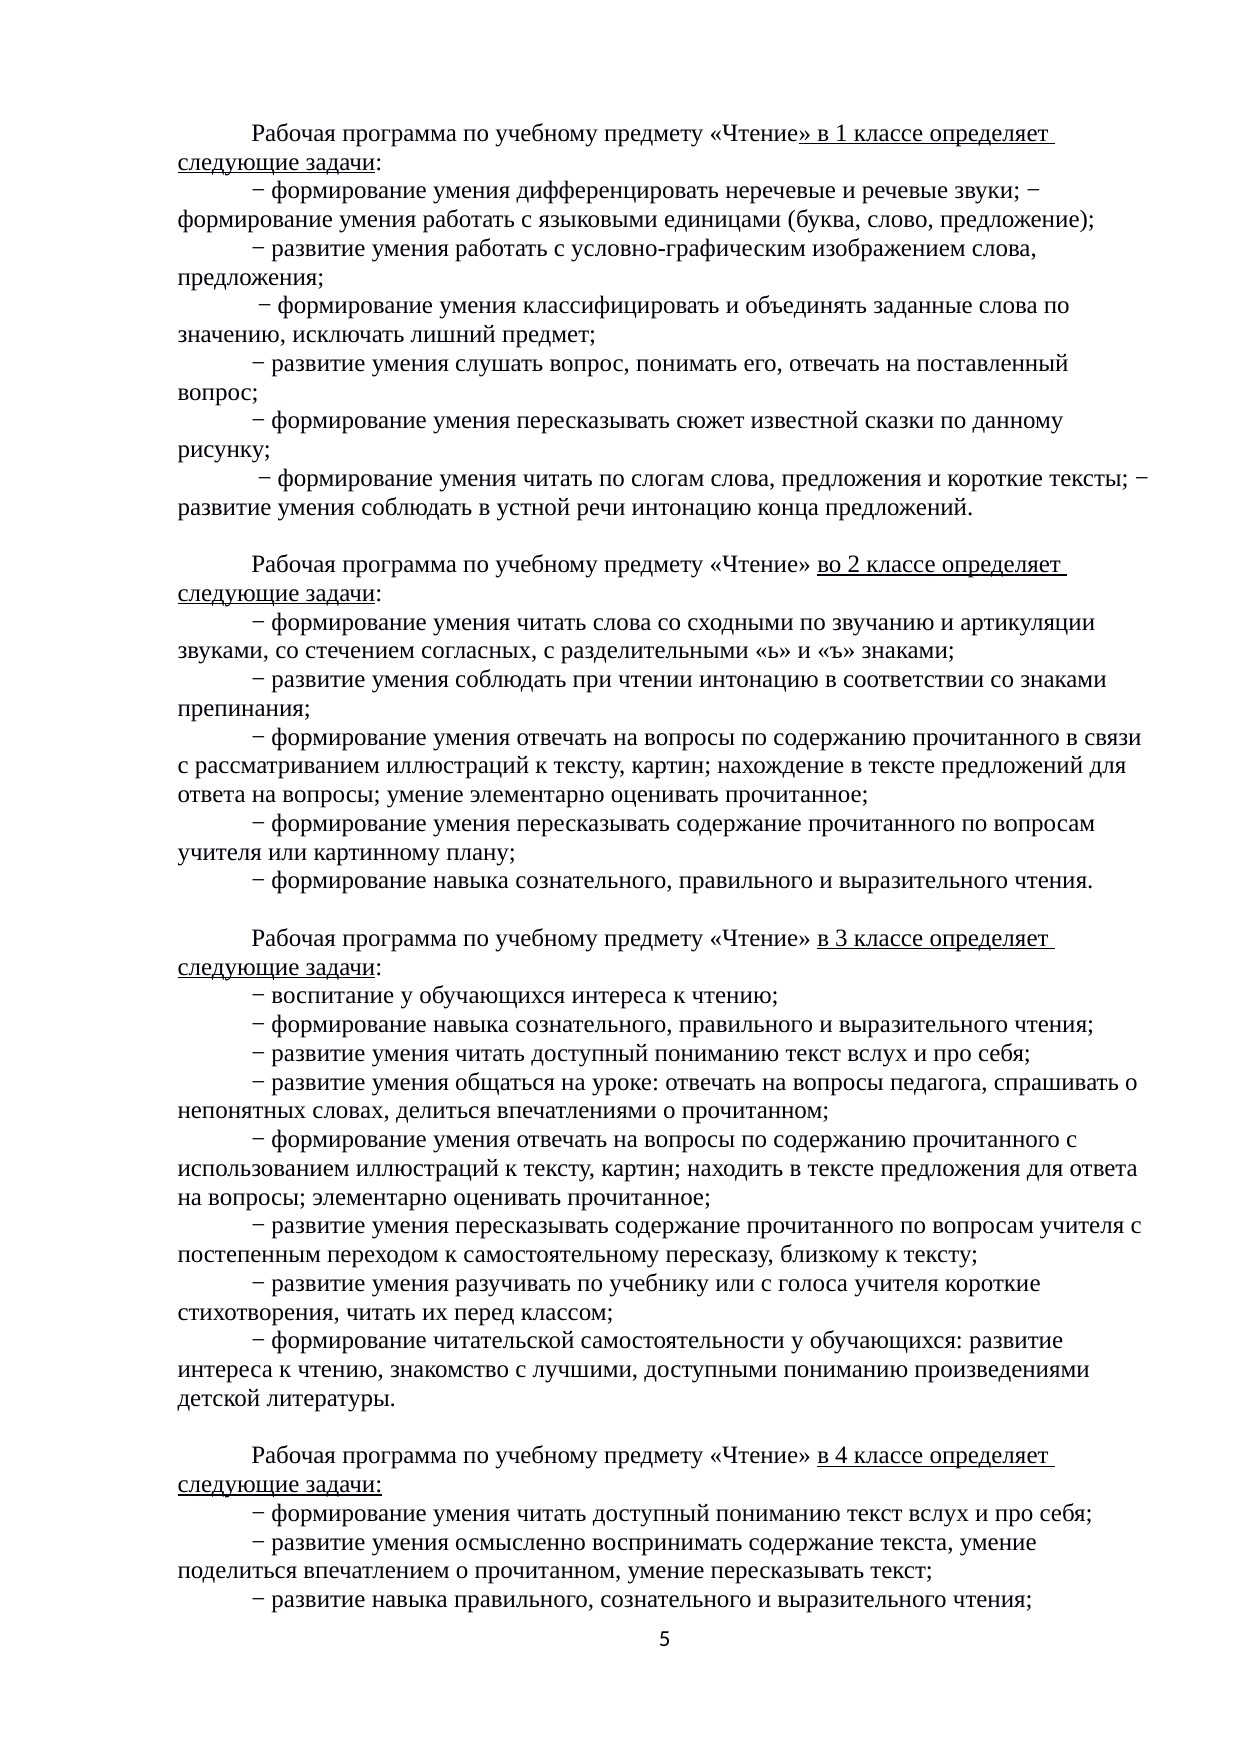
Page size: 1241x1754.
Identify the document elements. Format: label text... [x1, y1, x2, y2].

text − формирование читательской самостоятельности у обучающихся: развитие интереса к чтению, знакомство с лучшими, доступными пониманию произведениями детской литературы. [177, 1326, 1152, 1412]
text − формирование умения читать по слогам слова, предложения и короткие тексты; − развитие умения соблюдать в устной речи интонацию конца предложений. [177, 463, 1152, 521]
text − развитие умения работать с условно-графическим изображением слова, предложения; [177, 233, 1152, 291]
text − воспитание у обучающихся интереса к чтению; [177, 981, 1152, 1009]
text − развитие навыка правильного, сознательного и выразительного чтения; [177, 1584, 1152, 1613]
text Рабочая программа по учебному предмету «Чтение» в 3 классе определяет следующие задачи: [177, 923, 1152, 981]
text − формирование умения отвечать на вопросы по содержанию прочитанного с использованием иллюстраций к тексту, картин; находить в тексте предложения для ответа на вопросы; элементарно оценивать прочитанное; [177, 1124, 1152, 1211]
text − формирование умения пересказывать содержание прочитанного по вопросам учителя или картинному плану; [177, 808, 1152, 866]
text − формирование умения классифицировать и объединять заданные слова по значению, исключать лишний предмет; [177, 291, 1152, 348]
text − формирование умения читать доступный пониманию текст вслух и про себя; [177, 1498, 1152, 1527]
text − формирование умения отвечать на вопросы по содержанию прочитанного в связи с рассматриванием иллюстраций к тексту, картин; нахождение в тексте предложений для ответа на вопросы; умение элементарно оценивать прочитанное; [177, 722, 1152, 808]
text − развитие умения общаться на уроке: отвечать на вопросы педагога, спрашивать о непонятных словах, делиться впечатлениями о прочитанном; [177, 1067, 1152, 1124]
text − развитие умения разучивать по учебнику или с голоса учителя короткие стихотворения, читать их перед классом; [177, 1268, 1152, 1326]
text − формирование умения дифференцировать неречевые и речевые звуки; − формирование умения работать с языковыми единицами (буква, слово, предложение); [177, 176, 1152, 233]
text Рабочая программа по учебному предмету «Чтение» в 1 классе определяет следующие задачи: [177, 118, 1152, 176]
text Рабочая программа по учебному предмету «Чтение» во 2 классе определяет следующие задачи: [177, 549, 1152, 607]
text − развитие умения осмысленно воспринимать содержание текста, умение поделиться впечатлением о прочитанном, умение пересказывать текст; [177, 1527, 1152, 1584]
text − развитие умения читать доступный пониманию текст вслух и про себя; [177, 1038, 1152, 1067]
text − формирование навыка сознательного, правильного и выразительного чтения; [177, 1009, 1152, 1038]
text − развитие умения слушать вопрос, понимать его, отвечать на поставленный вопрос; [177, 348, 1152, 406]
text − формирование умения пересказывать сюжет известной сказки по данному рисунку; [177, 406, 1152, 463]
text − развитие умения пересказывать содержание прочитанного по вопросам учителя с постепенным переходом к самостоятельному пересказу, близкому к тексту; [177, 1211, 1152, 1268]
text − формирование навыка сознательного, правильного и выразительного чтения. [177, 866, 1152, 894]
text Рабочая программа по учебному предмету «Чтение» в 4 классе определяет следующие задачи: [177, 1441, 1152, 1498]
text − формирование умения читать слова со сходными по звучанию и артикуляции звуками, со стечением согласных, с разделительными «ь» и «ъ» знаками; [177, 607, 1152, 664]
text − развитие умения соблюдать при чтении интонацию в соответствии со знаками препинания; [177, 664, 1152, 722]
